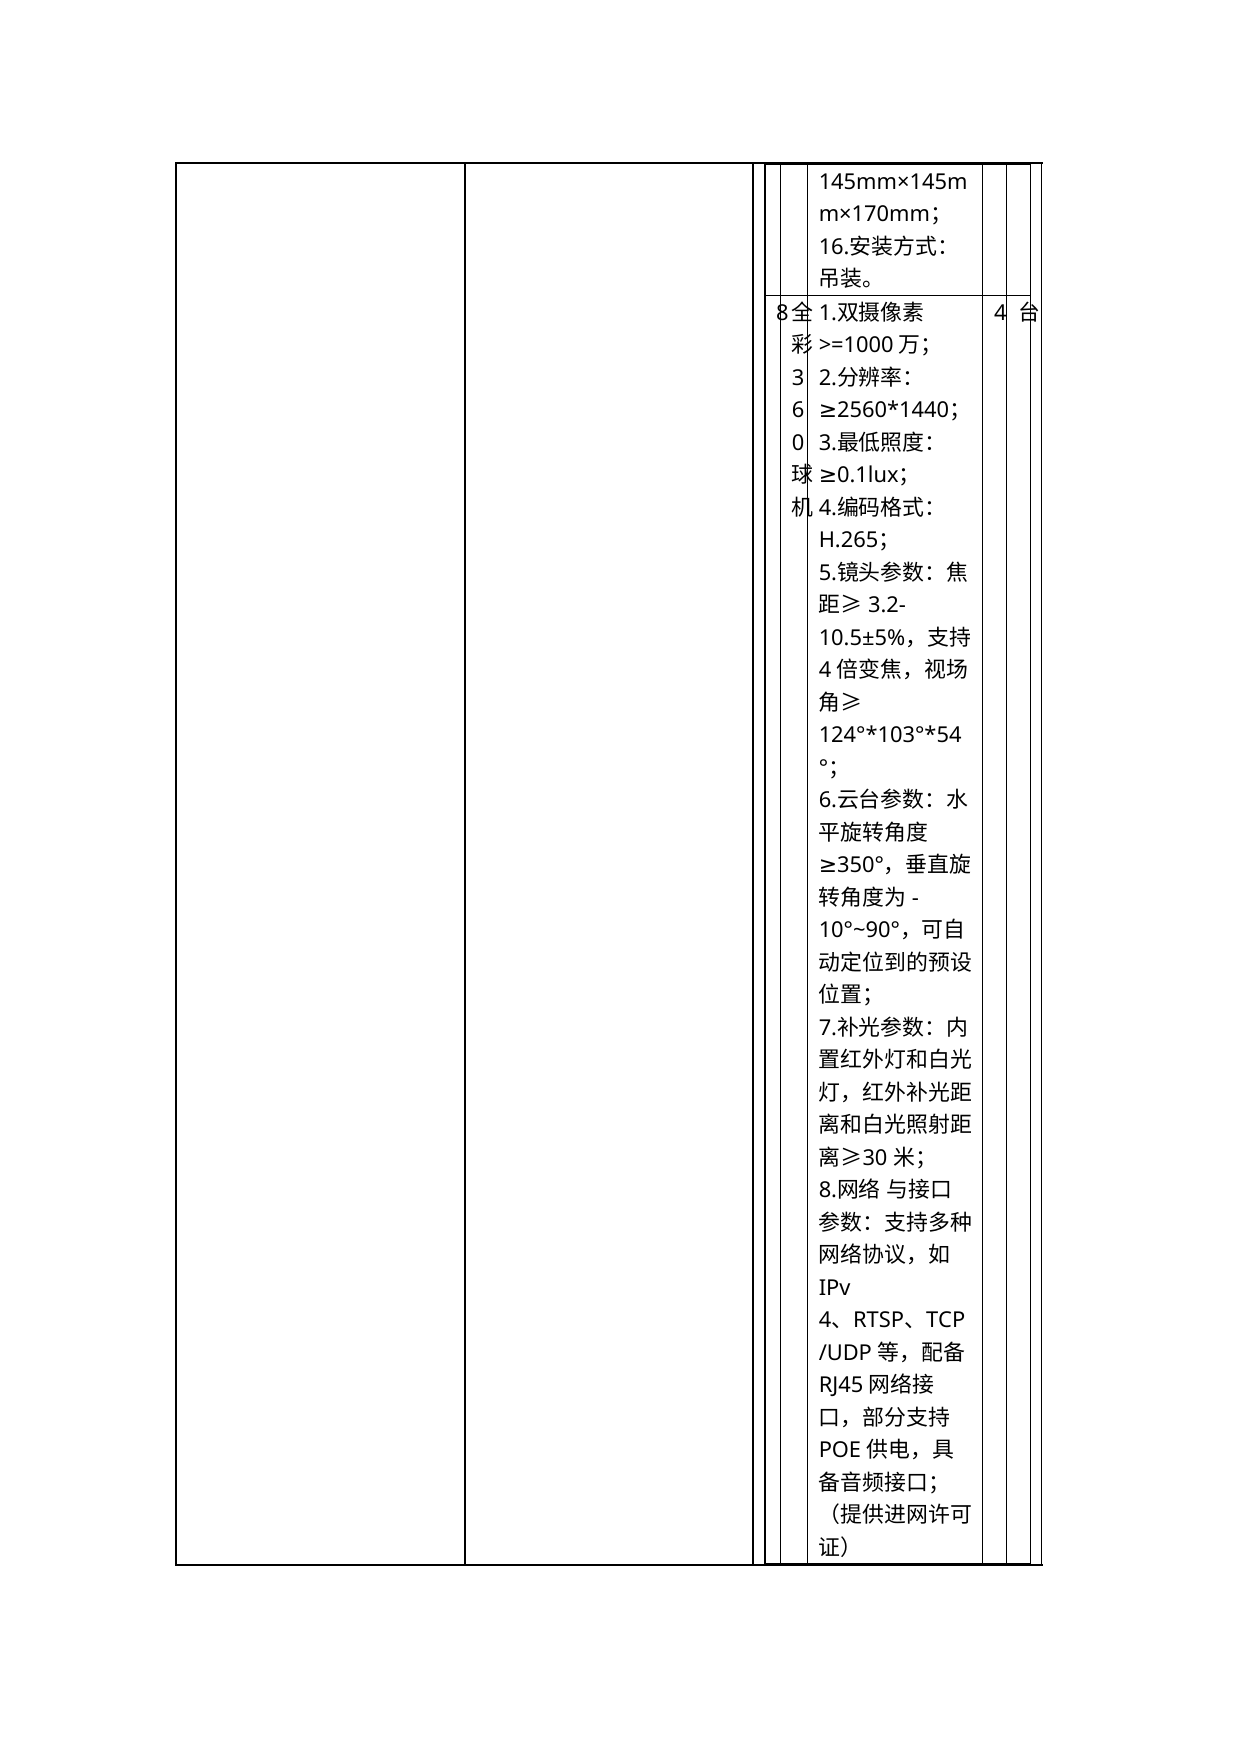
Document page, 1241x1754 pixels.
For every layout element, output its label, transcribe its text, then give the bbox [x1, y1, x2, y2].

table_cell [1007, 165, 1030, 295]
table_cell [1031, 164, 1041, 1564]
table_cell [808, 165, 982, 295]
table_cell [1007, 296, 1030, 1563]
table_cell [466, 164, 752, 1564]
table_cell [808, 296, 982, 1563]
table_cell [766, 165, 780, 295]
table_cell [754, 164, 764, 1564]
table_cell [983, 165, 1006, 295]
table_cell 1 [177, 164, 464, 1564]
table_cell [766, 296, 780, 1563]
table_cell [781, 296, 807, 1563]
table_cell [781, 165, 807, 295]
table_cell [983, 296, 1006, 1563]
